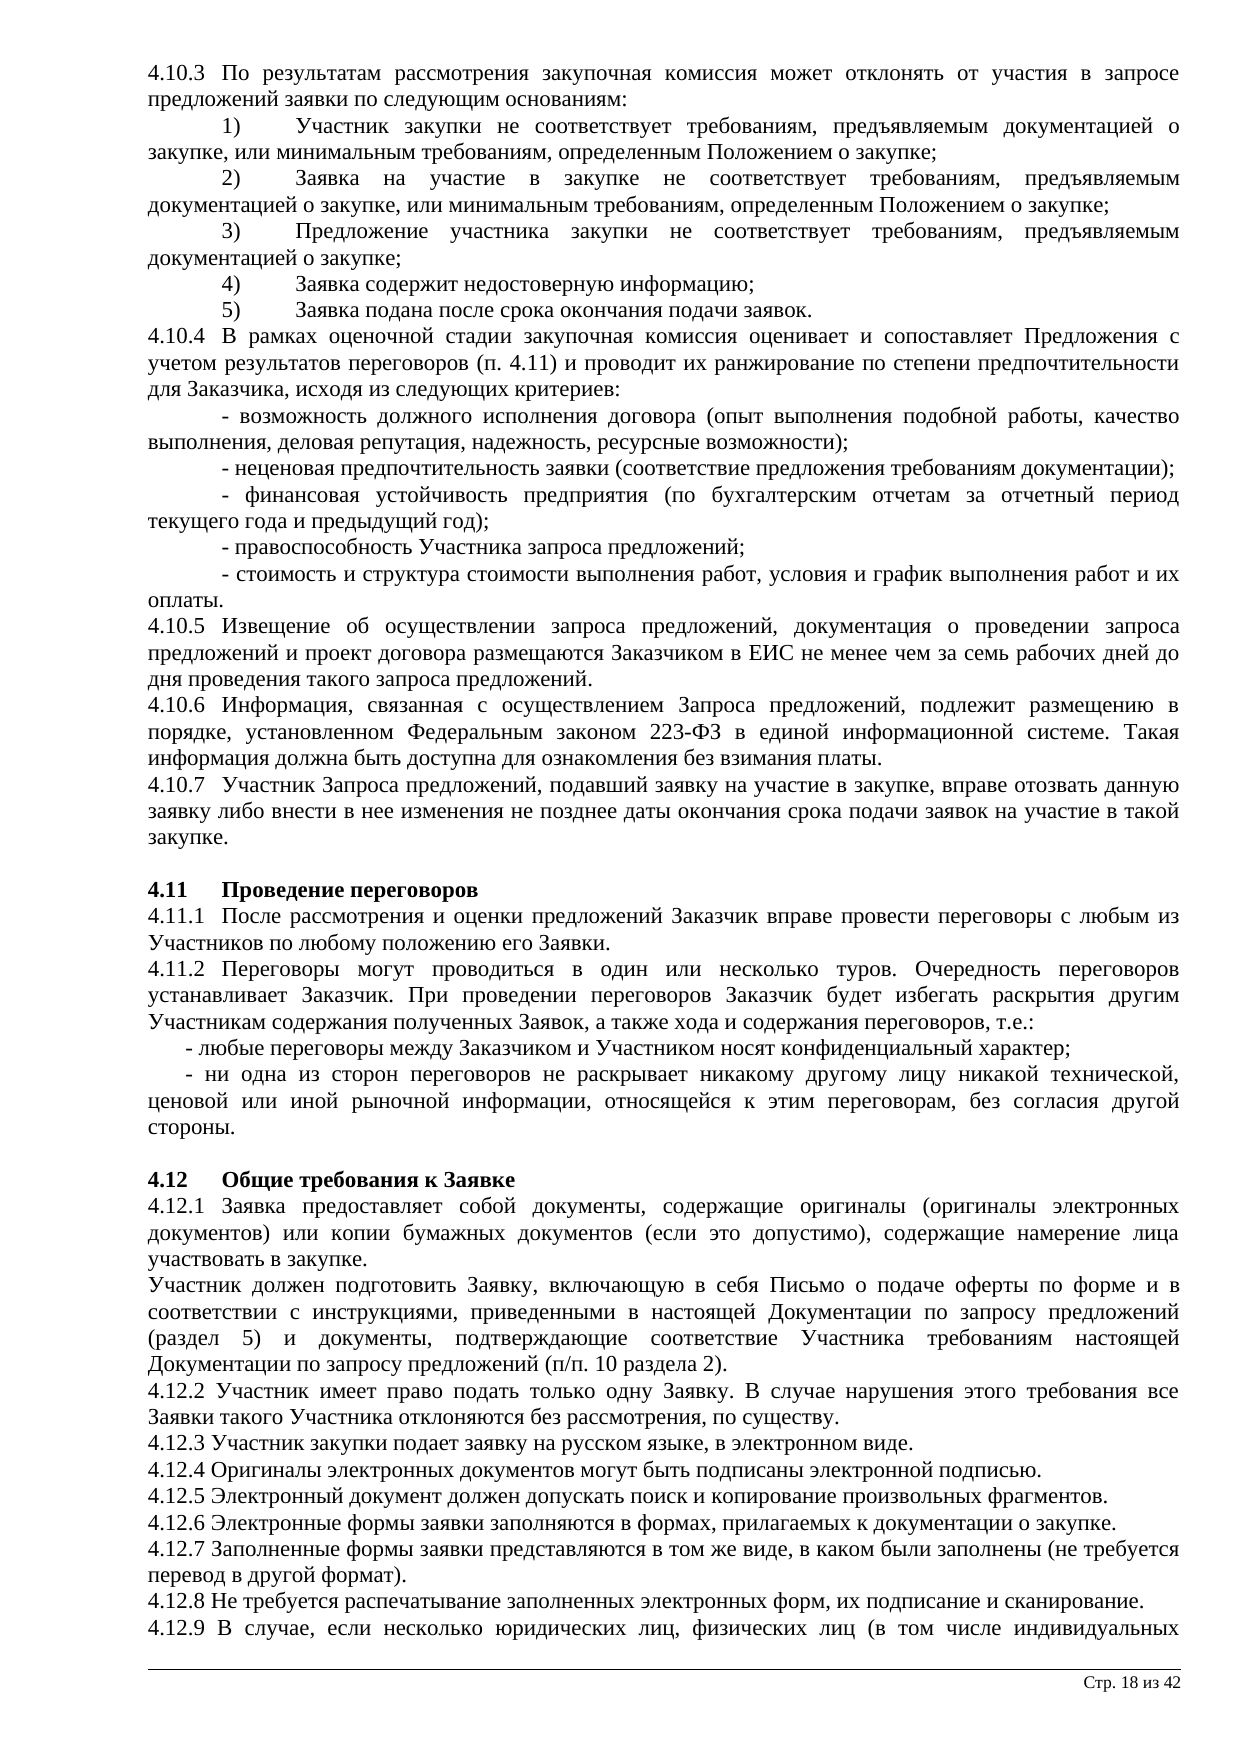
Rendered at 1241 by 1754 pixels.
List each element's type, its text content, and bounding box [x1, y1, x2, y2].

list - возможность должного исполнения договора (опыт выполнения подобной работы, качество выполнения, деловая репутация, надежность, ресурсные возможности); [148, 402, 1181, 454]
text 4.12.3 Участник закупки подает заявку на русском языке, в электронном виде. [148, 1429, 1181, 1456]
text 4.12.4 Оригиналы электронных документов могут быть подписаны электронной подписью. [148, 1456, 1181, 1482]
text 4.12.1 Заявка предоставляет собой документы, содержащие оригиналы (оригиналы электронных документов) или копии бумажных документов (если это допустимо), содержащие намерение лица участвовать в закупке. [148, 1192, 1181, 1271]
text 4.12.2 Участник имеет право подать только одну Заявку. В случае нарушения этого требования все Заявки такого Участника отклоняются без рассмотрения, по существу. [148, 1377, 1181, 1429]
list По результатам рассмотрения закупочная комиссия может отклонять от участия в запросе предложений заявки по следующим основаниям: [148, 59, 1181, 112]
list Проведение переговоров [148, 876, 1181, 902]
list - неценовая предпочтительность заявки (соответствие предложения требованиям документации); [148, 454, 1181, 481]
list Участник Запроса предложений, подавший заявку на участие в закупке, вправе отозвать данную заявку либо внести в нее изменения не позднее даты окончания срока подачи заявок на участие в такой закупке. [148, 771, 1181, 850]
list Переговоры могут проводиться в один или несколько туров. Очередность переговоров устанавливает Заказчик. При проведении переговоров Заказчик будет избегать раскрытия другим Участникам содержания полученных Заявок, а также хода и содержания переговоров, т.е.: [148, 955, 1181, 1034]
list Информация, связанная с осуществлением Запроса предложений, подлежит размещению в порядке, установленном Федеральным законом 223-ФЗ в единой информационной системе. Такая информация должна быть доступна для ознакомления без взимания платы. [148, 692, 1181, 771]
text 4.12.7 Заполненные формы заявки представляются в том же виде, в каком были заполнены (не требуется перевод в другой формат). [148, 1535, 1181, 1588]
list - финансовая устойчивость предприятия (по бухгалтерским отчетам за отчетный период текущего года и предыдущий год); [148, 481, 1181, 533]
text 4.12.8 Не требуется распечатывание заполненных электронных форм, их подписание и сканирование. [148, 1588, 1181, 1614]
list - стоимость и структура стоимости выполнения работ, условия и график выполнения работ и их оплаты. [148, 560, 1181, 612]
text - любые переговоры между Заказчиком и Участником носят конфиденциальный характер; [148, 1034, 1181, 1061]
list - ни одна из сторон переговоров не раскрывает никакому другому лицу никакой технической, ценовой или иной рыночной информации, относящейся к этим переговорам, без согласия другой стороны. [148, 1061, 1181, 1139]
text Участник должен подготовить Заявку, включающую в себя Письмо о подаче оферты по форме и в соответствии с инструкциями, приведенными в настоящей Документации по запросу предложений (раздел 5) и документы, подтверждающие соответствие Участника требованиям настоящей Документации по запросу предложений (п/п. 10 раздела 2). [148, 1271, 1181, 1377]
list Извещение об осуществлении запроса предложений, документация о проведении запроса предложений и проект договора размещаются Заказчиком в ЕИС не менее чем за семь рабочих дней до дня проведения такого запроса предложений. [148, 612, 1181, 692]
list 1) Участник закупки не соответствует требованиям, предъявляемым документацией о закупке, или минимальным требованиям, определенным Положением о закупке; [148, 112, 1181, 164]
list 4) Заявка содержит недостоверную информацию; [148, 270, 1181, 296]
list 3) Предложение участника закупки не соответствует требованиям, предъявляемым документацией о закупке; [148, 217, 1181, 270]
text 4.12.5 Электронный документ должен допускать поиск и копирование произвольных фрагментов. [148, 1482, 1181, 1508]
list В рамках оценочной стадии закупочная комиссия оценивает и сопоставляет Предложения с учетом результатов переговоров (п. 4.11) и проводит их ранжирование по степени предпочтительности для Заказчика, исходя из следующих критериев: [148, 323, 1181, 402]
list Общие требования к Заявке [148, 1166, 1181, 1192]
list После рассмотрения и оценки предложений Заказчик вправе провести переговоры с любым из Участников по любому положению его Заявки. [148, 902, 1181, 955]
list 5) Заявка подана после срока окончания подачи заявок. [148, 296, 1181, 323]
text 4.12.6 Электронные формы заявки заполняются в формах, прилагаемых к документации о закупке. [148, 1508, 1181, 1535]
list - правоспособность Участника запроса предложений; [148, 533, 1181, 560]
list 2) Заявка на участие в закупке не соответствует требованиям, предъявляемым документацией о закупке, или минимальным требованиям, определенным Положением о закупке; [148, 164, 1181, 217]
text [148, 1614, 1181, 1640]
